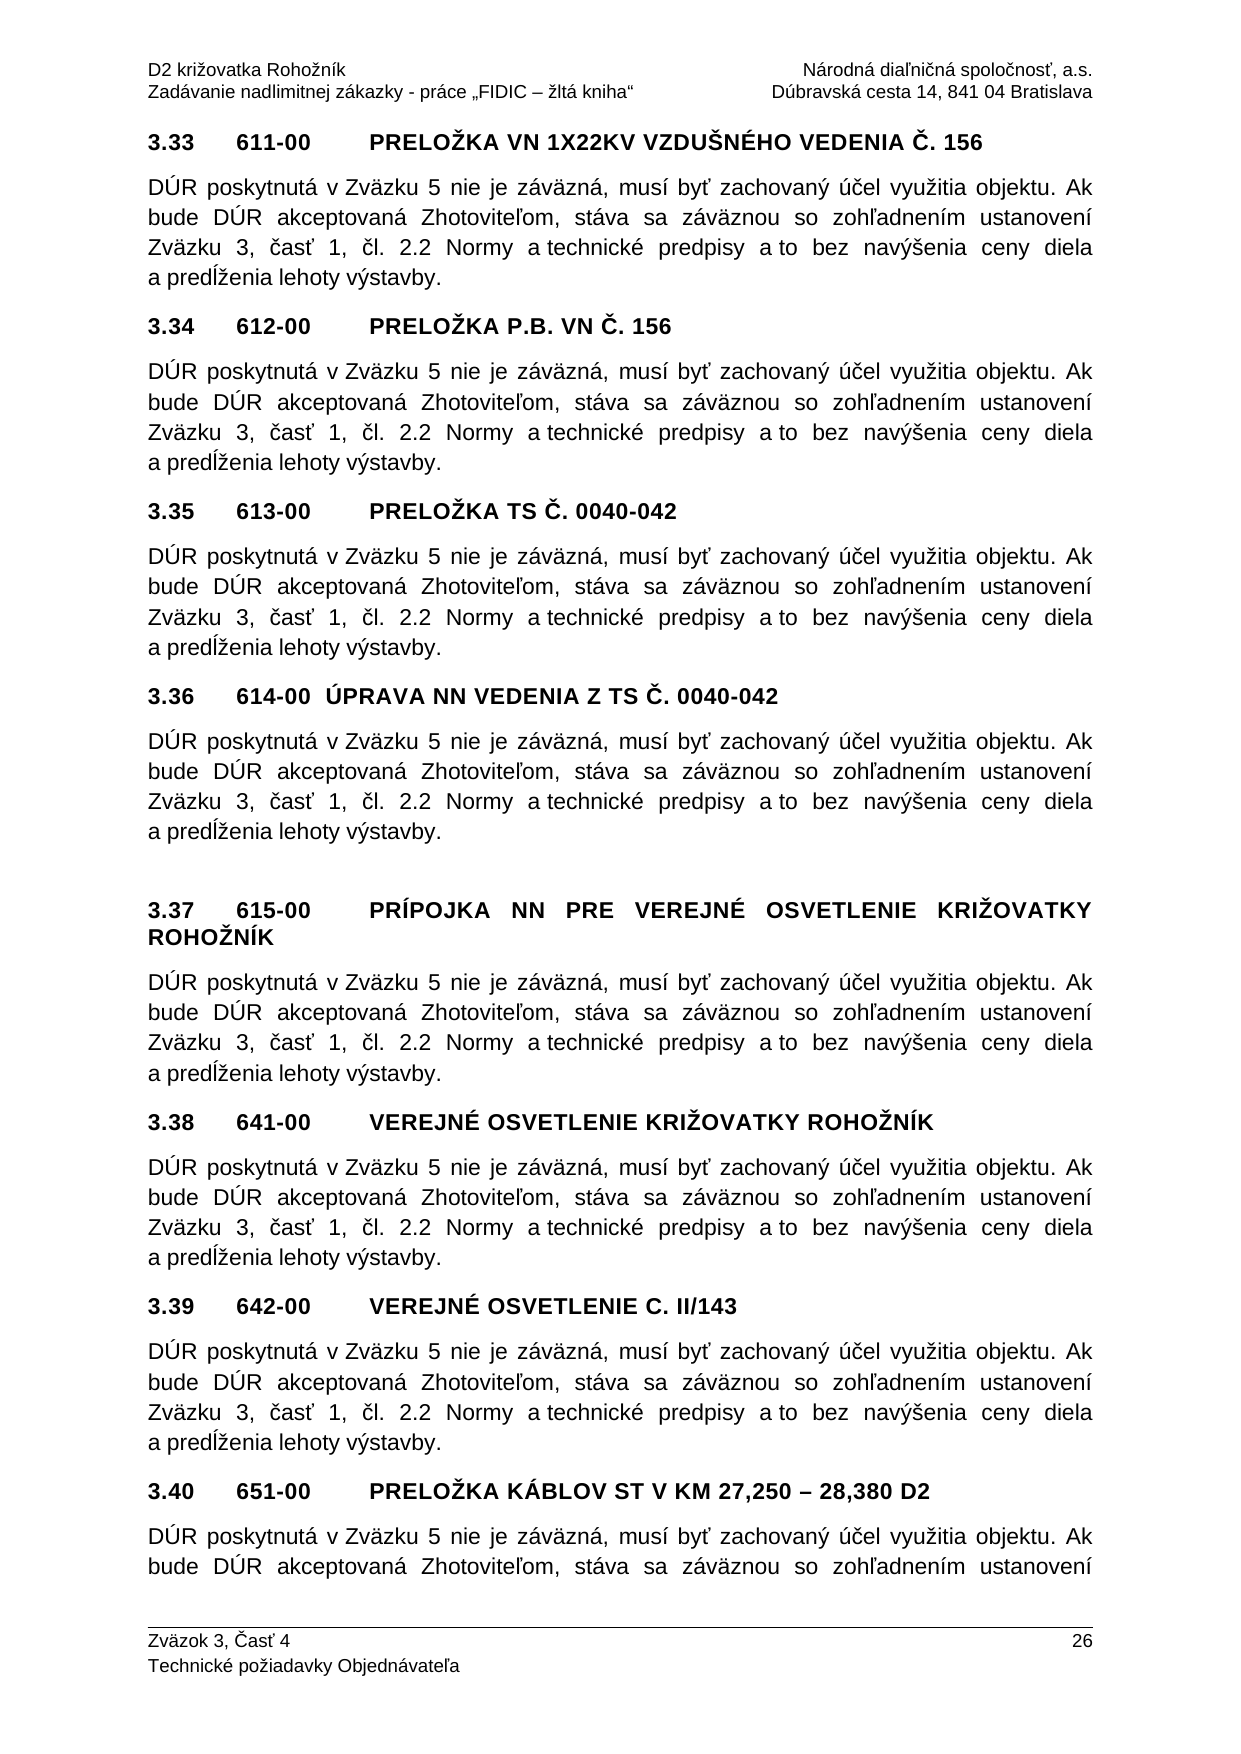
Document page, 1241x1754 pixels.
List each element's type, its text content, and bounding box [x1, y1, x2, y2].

subtitle 612-00 Preložka p.b. VN č. 156 [148, 313, 1093, 339]
subtitle 611-00 Preložka VN 1x22kV vzdušného vedenia č. 156 [148, 128, 1093, 155]
subtitle 642-00 Verejné osvetlenie c. II/143 [148, 1293, 1093, 1319]
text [148, 174, 1093, 291]
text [148, 1523, 1093, 1579]
subtitle 615-00 Prípojka NN pre verejné osvetlenie križovatky Rohožník [148, 897, 1093, 950]
subtitle 641-00 Verejné osvetlenie križovatky Rohožník [148, 1108, 1093, 1135]
subtitle 614-00 Úprava NN vedenia z TS č. 0040-042 [148, 683, 1093, 709]
subtitle 613-00 Preložka TS č. 0040-042 [148, 498, 1093, 524]
subtitle 651-00 Preložka káblov ST v KM 27,250 – 28,380 D2 [148, 1478, 1093, 1504]
